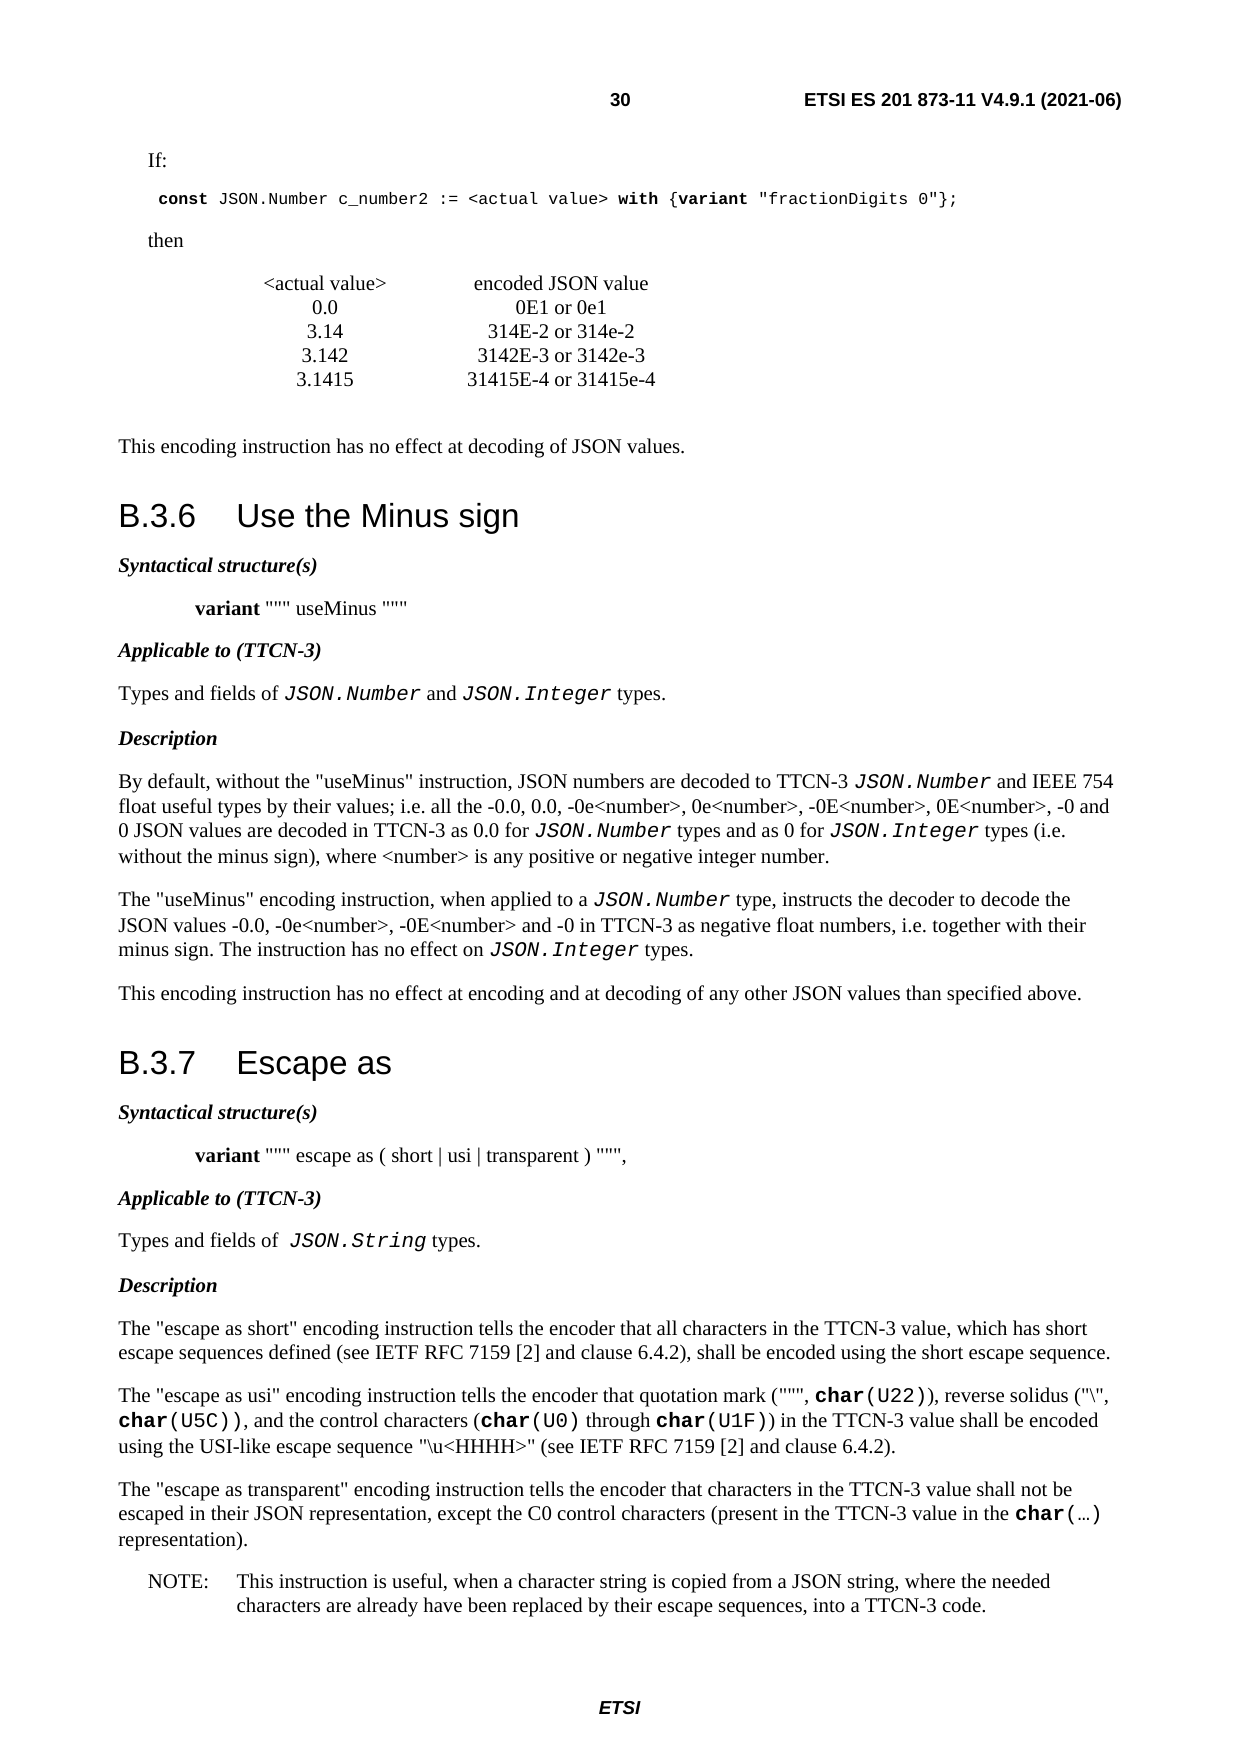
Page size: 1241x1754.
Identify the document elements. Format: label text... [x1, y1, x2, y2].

text The "escape as transparent" encoding instruction tells the encoder that characters in the TTCN-3 value shall not be escaped in their JSON representation, except the C0 control characters (present in the TTCN-3 value in the char(…) representation). [118, 1477, 1122, 1551]
table_cell 3.142 [207, 343, 443, 367]
table_cell 3.14 [207, 319, 443, 343]
text NOTE: This instruction is useful, when a character string is copied from a JSON string, where the needed characters are already have been replaced by their escape sequences, into a TTCN-3 code. [148, 1569, 1122, 1617]
text variant """ useMinus """ [148, 596, 1122, 620]
table_cell 3142E-3 or 3142e-3 [443, 343, 679, 367]
text const JSON.Number c_number2 := <actual value> with {variant "fractionDigits 0"}; [118, 190, 1122, 209]
table_header <actual value> [207, 271, 443, 295]
text then [118, 228, 1122, 252]
table_cell 0E1 or 0e1 [443, 295, 679, 319]
text This encoding instruction has no effect at decoding of JSON values. [118, 434, 1122, 458]
text By default, without the "useMinus" instruction, JSON numbers are decoded to TTCN-3 JSON.Number and IEEE 754 float useful types by their values; i.e. all the -0.0, 0.0, -0e<number>, 0e<number>, -0E<number>, 0E<number>, -0 and 0 JSON values are decoded in TTCN-3 as 0.0 for JSON.Number types and as 0 for JSON.Integer types (i.e. without the minus sign), where <number> is any positive or negative integer number. [118, 768, 1122, 868]
text Applicable to (TTCN-3) [118, 1186, 1122, 1209]
text Description [118, 726, 1122, 750]
text The "escape as usi" encoding instruction tells the encoder that quotation mark (""", char(U22)), reverse solidus ("\", char(U5C)), and the control characters (char(U0) through char(U1F)) in the TTCN-3 value shall be encoded using the USI-like escape sequence "\u<HHHH>" (see IETF RFC 7159 [2] and clause 6.4.2). [118, 1382, 1122, 1458]
text This encoding instruction has no effect at encoding and at decoding of any other JSON values than specified above. [118, 981, 1122, 1005]
text Syntactical structure(s) [118, 1100, 1122, 1124]
text Types and fields of JSON.Number and JSON.Integer types. [118, 681, 1122, 707]
text The "useMinus" encoding instruction, when applied to a JSON.Number type, instructs the decoder to decode the JSON values -0.0, -0e<number>, -0E<number> and -0 in TTCN-3 as negative float numbers, i.e. together with their minus sign. The instruction has no effect on JSON.Integer types. [118, 887, 1122, 962]
text variant """ escape as ( short | usi | transparent ) """, [148, 1143, 1122, 1167]
text The "escape as short" encoding instruction tells the encoder that all characters in the TTCN-3 value, which has short escape sequences defined (see IETF RFC 7159 [2] and clause 6.4.2), shall be encoded using the short escape sequence. [118, 1316, 1122, 1364]
text Applicable to (TTCN-3) [118, 638, 1122, 662]
table_cell 0.0 [207, 295, 443, 319]
text If: [118, 148, 1122, 172]
table_cell 314E-2 or 314e-2 [443, 319, 679, 343]
table_cell 31415E-4 or 31415e-4 [443, 367, 679, 391]
text Types and fields of JSON.String types. [118, 1228, 1122, 1254]
table_header encoded JSON value [443, 271, 679, 295]
text Description [118, 1273, 1122, 1297]
text Syntactical structure(s) [118, 553, 1122, 577]
table_cell 3.1415 [207, 367, 443, 391]
